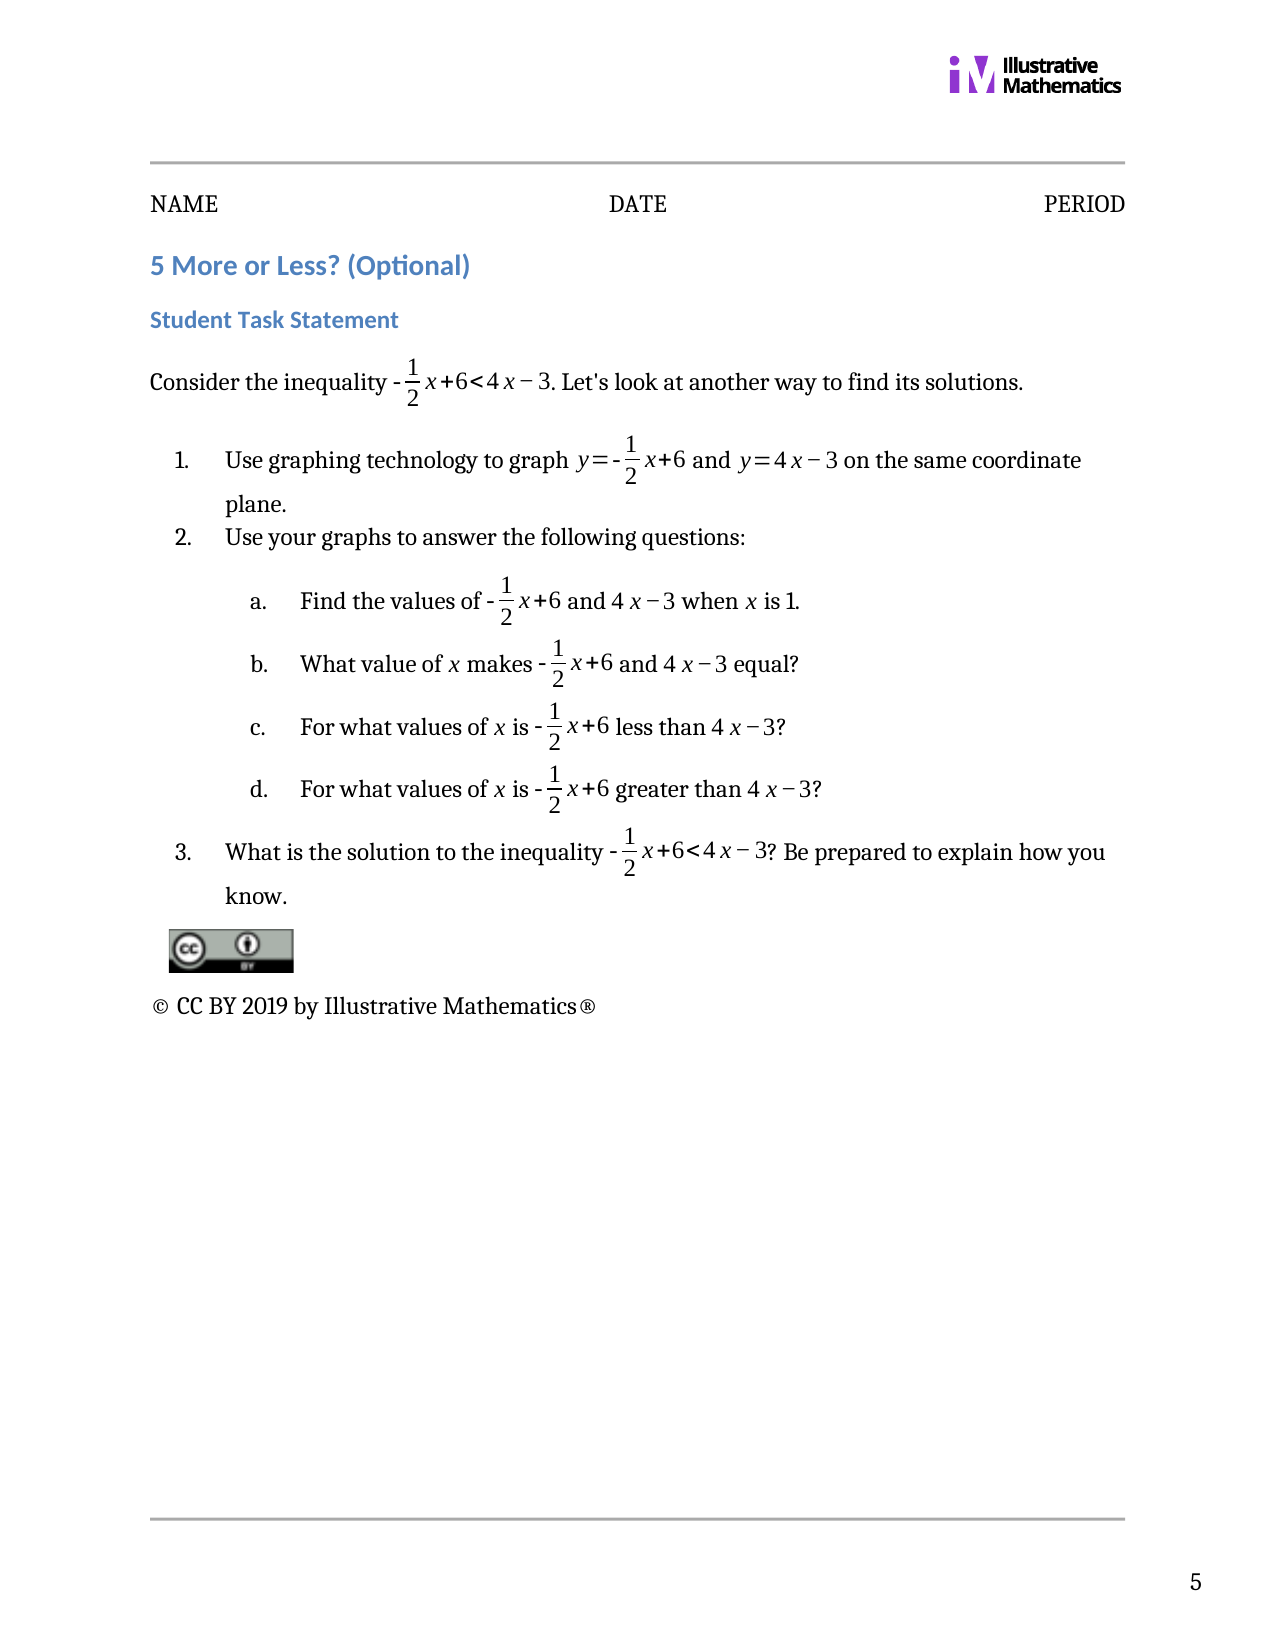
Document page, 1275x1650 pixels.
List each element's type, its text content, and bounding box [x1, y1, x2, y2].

picture [949, 55, 1121, 93]
list Use graphing technology to graph and on the same coordinate plane. [175, 431, 1125, 519]
list For what values of is greater than ? [250, 760, 1125, 819]
subtitle Student Task Statement [150, 304, 1125, 334]
text © CC BY 2019 by Illustrative Mathematics® [150, 992, 1125, 1021]
subtitle 5 More or Less? (Optional) [150, 247, 1125, 283]
list What value of makes and equal? [250, 635, 1125, 694]
text Consider the inequality . Let's look at another way to find its solutions. [150, 353, 1125, 412]
list Use your graphs to answer the following questions: [175, 522, 1125, 551]
list For what values of is less than ? [250, 697, 1125, 756]
list What is the solution to the inequality ? Be prepared to explain how you know. [175, 823, 1125, 911]
picture [168, 929, 294, 973]
list Find the values of and when is 1. [250, 572, 1125, 631]
